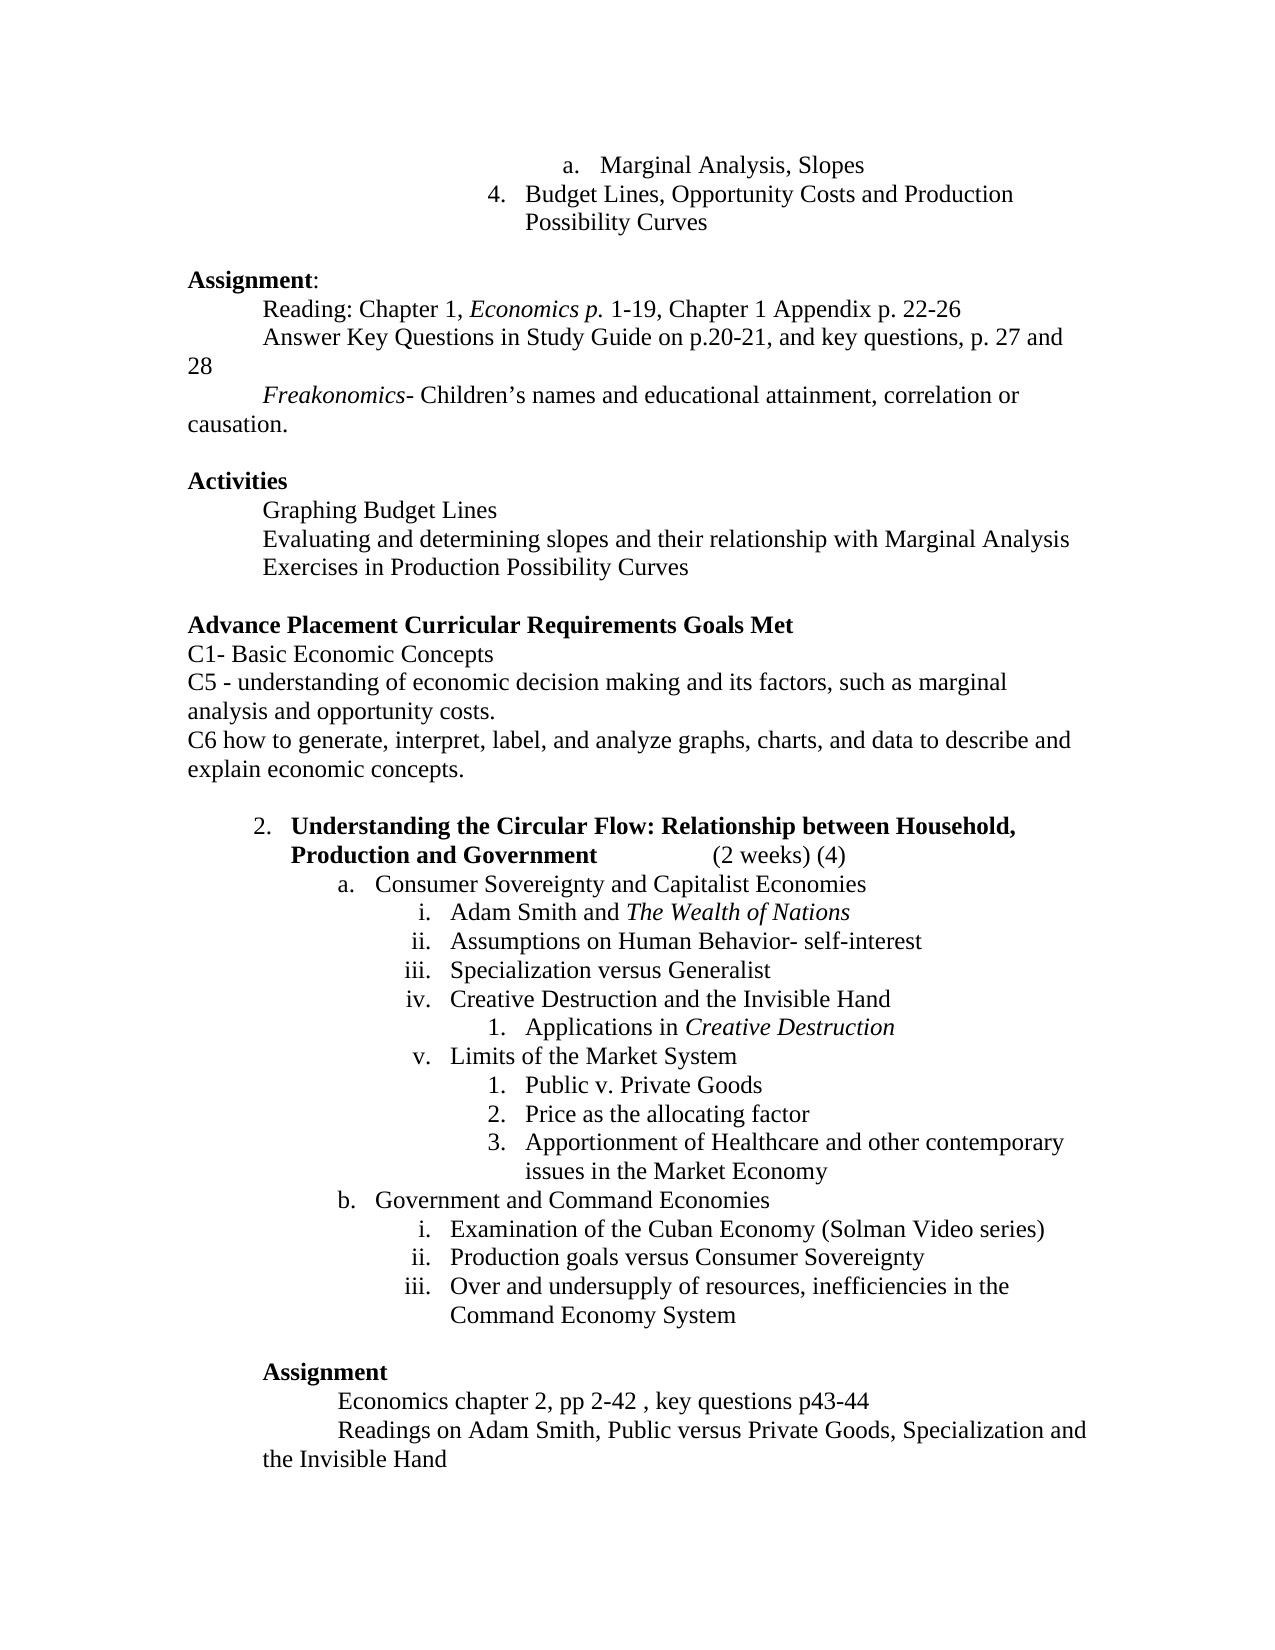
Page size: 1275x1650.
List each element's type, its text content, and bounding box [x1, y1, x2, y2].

text Readings on Adam Smith, Public versus Private Goods, Specialization and the Invisible Hand [262, 1415, 1087, 1472]
list Understanding the Circular Flow: Relationship between Household, Production and Government (2 weeks) (4) [253, 811, 1087, 869]
text Assignment: [187, 265, 1087, 294]
text Graphing Budget Lines [187, 495, 1087, 524]
list Specialization versus Generalist [431, 955, 1087, 984]
list Government and Command Economies [337, 1185, 1087, 1214]
text Activities [187, 466, 1087, 495]
list Apportionment of Healthcare and other contemporary issues in the Market Economy [487, 1127, 1087, 1185]
list Production goals versus Consumer Sovereignty [431, 1242, 1087, 1271]
list Examination of the Cuban Economy (Solman Video series) [431, 1214, 1087, 1242]
list Budget Lines, Opportunity Costs and Production Possibility Curves [487, 179, 1087, 236]
text Freakonomics- Children’s names and educational attainment, correlation or causation. [187, 380, 1087, 437]
list Consumer Sovereignty and Capitalist Economies [337, 869, 1087, 897]
text Evaluating and determining slopes and their relationship with Marginal Analysis [187, 524, 1087, 552]
text C5 - understanding of economic decision making and its factors, such as marginal analysis and opportunity costs. [187, 667, 1087, 725]
text Assignment [262, 1357, 1087, 1386]
text Exercises in Production Possibility Curves [187, 552, 1087, 581]
list Over and undersupply of resources, inefficiencies in the Command Economy System [431, 1271, 1087, 1329]
text C1- Basic Economic Concepts [187, 639, 1087, 667]
list Limits of the Market System [431, 1041, 1087, 1070]
text Economics chapter 2, pp 2-42 , key questions p43-44 [262, 1386, 1087, 1415]
text Advance Placement Curricular Requirements Goals Met [187, 610, 1087, 639]
list Public v. Private Goods [487, 1070, 1087, 1099]
list Creative Destruction and the Invisible Hand [431, 984, 1087, 1012]
list Assumptions on Human Behavior- self-interest [431, 926, 1087, 955]
list Price as the allocating factor [487, 1099, 1087, 1127]
list Applications in Creative Destruction [487, 1012, 1087, 1041]
list Marginal Analysis, Slopes [562, 150, 1087, 179]
list Adam Smith and The Wealth of Nations [431, 897, 1087, 926]
text Reading: Chapter 1, Economics p. 1-19, Chapter 1 Appendix p. 22-26 [187, 294, 1087, 322]
text Answer Key Questions in Study Guide on p.20-21, and key questions, p. 27 and 28 [187, 322, 1087, 380]
text C6 how to generate, interpret, label, and analyze graphs, charts, and data to describe and explain economic concepts. [187, 725, 1087, 782]
